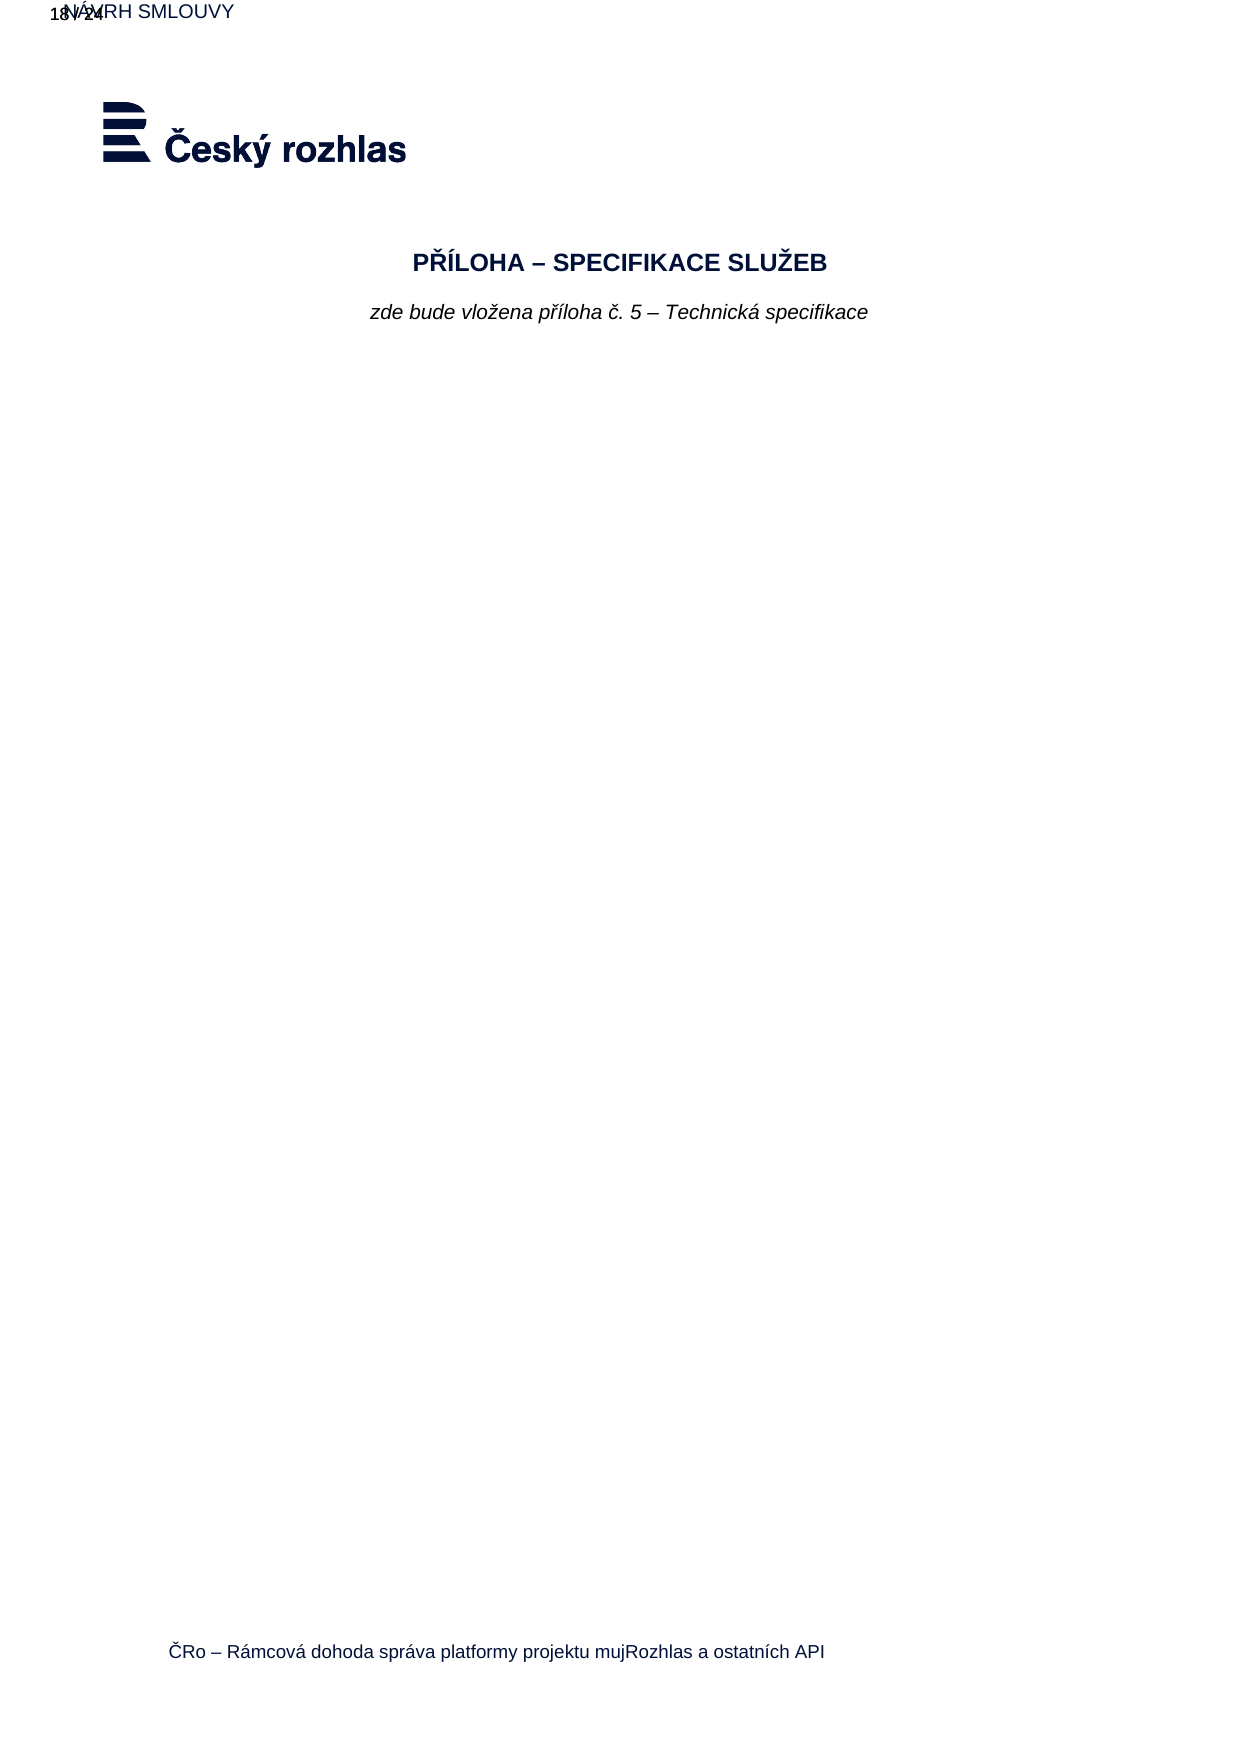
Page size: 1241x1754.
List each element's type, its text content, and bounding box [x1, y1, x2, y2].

picture [103, 102, 406, 168]
text zde bude vložena příloha č. 5 – Technická specifikace [168, 300, 1072, 324]
text PŘÍLOHA – SPECIFIKACE SLUŽEB [168, 250, 1072, 276]
